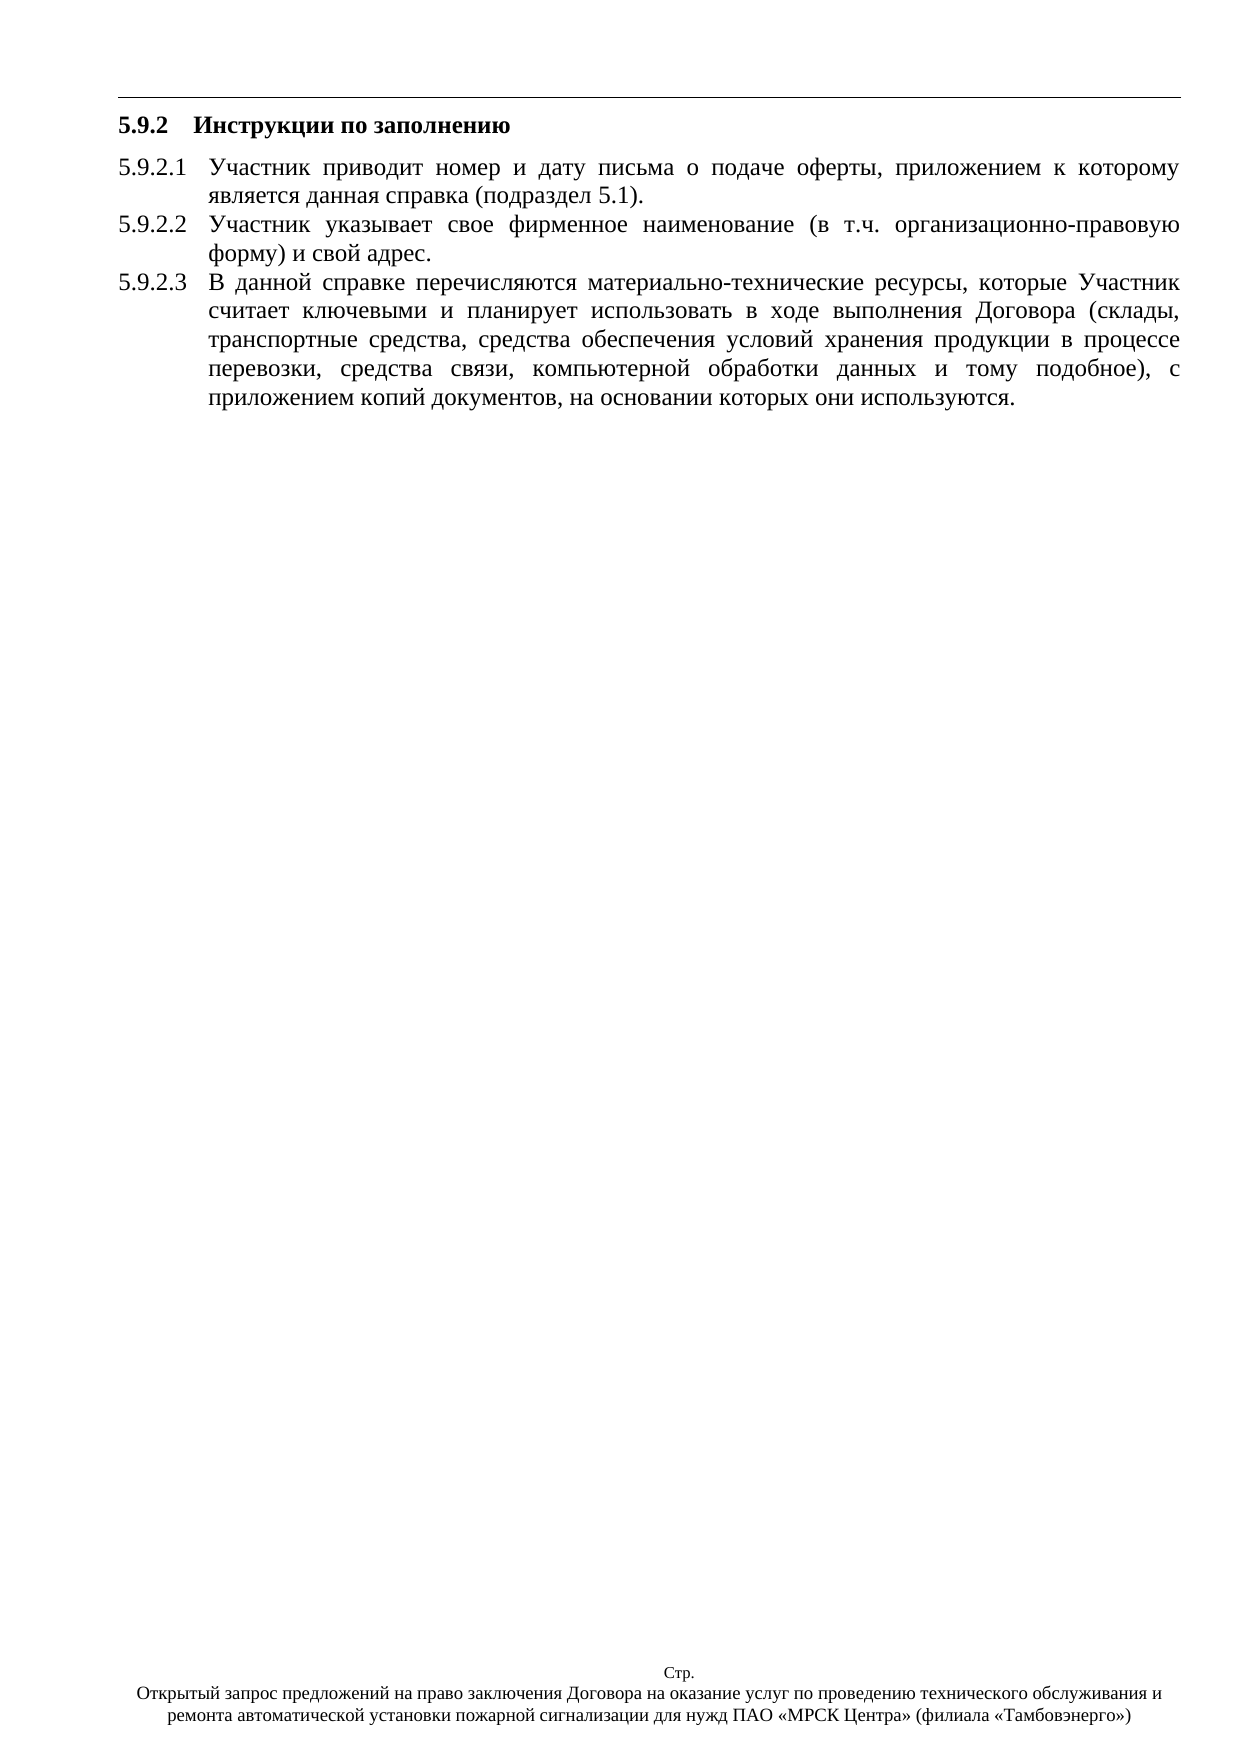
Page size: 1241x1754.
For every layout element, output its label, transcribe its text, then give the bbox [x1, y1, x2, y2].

list Участник указывает свое фирменное наименование (в т.ч. организационно-правовую форму) и свой адрес. [118, 209, 1181, 267]
list Участник приводит номер и дату письма о подаче оферты, приложением к которому является данная справка (подраздел 5.1). [118, 152, 1181, 209]
subtitle Инструкции по заполнению [118, 111, 1181, 139]
list В данной справке перечисляются материально-технические ресурсы, которые Участник считает ключевыми и планирует использовать в ходе выполнения Договора (склады, транспортные средства, средства обеспечения условий хранения продукции в процессе перевозки, средства связи, компьютерной обработки данных и тому подобное), с приложением копий документов, на основании которых они используются. [118, 267, 1181, 411]
